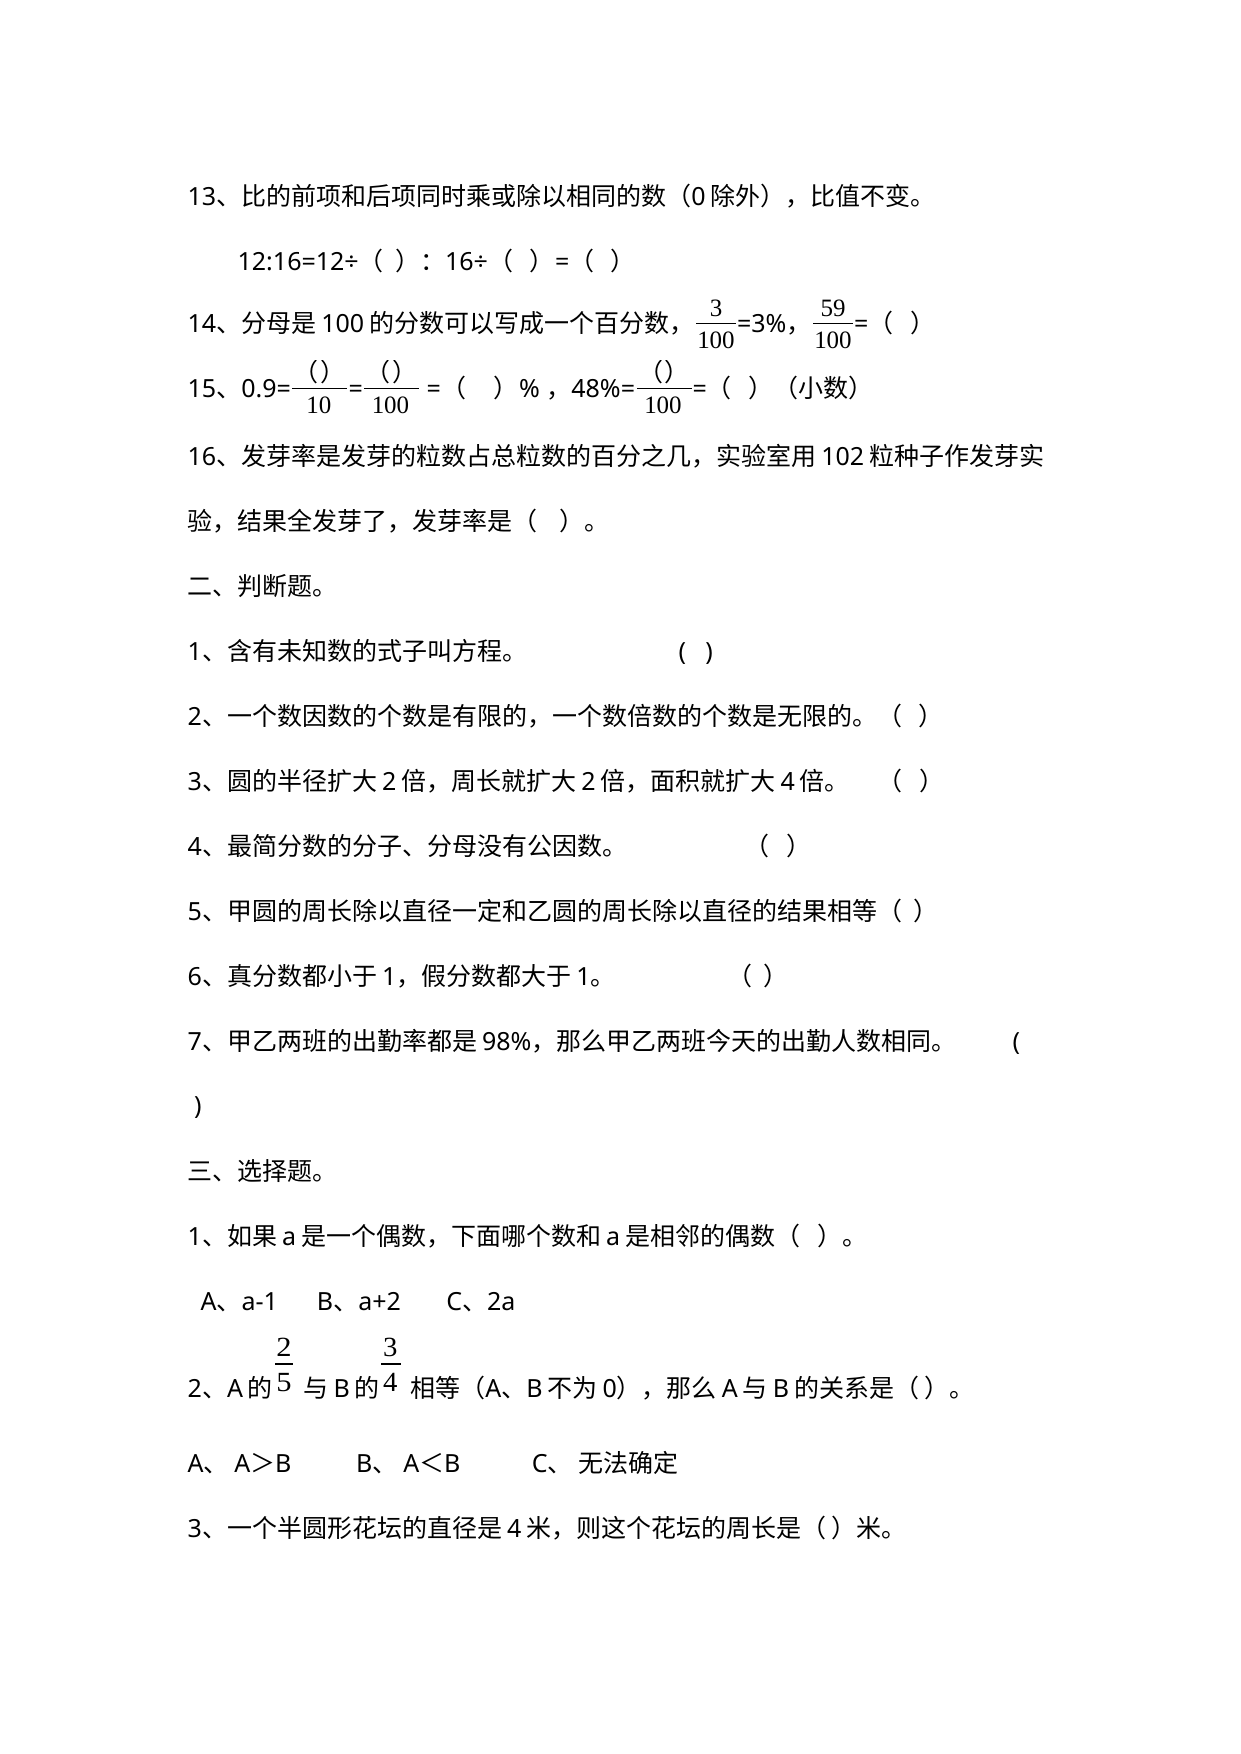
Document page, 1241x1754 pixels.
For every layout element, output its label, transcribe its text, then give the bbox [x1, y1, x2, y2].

text A、a-1 B、a+、 [187, 1267, 1053, 1332]
text 2、一个数因数的个数是有限的，一个数倍数的个数是无限的。（ ） [187, 682, 1053, 747]
text 15、0.9== =（ ）% ，48%==（ ）（小数） [187, 357, 1053, 422]
text 二、判断题。 [187, 552, 1053, 617]
text 6、真分数都小于1，假分数都大于1。 （ ） [187, 942, 1053, 1007]
text 1、如果a是一个偶数，下面哪个数和a是相邻的偶数（ ）。 [187, 1202, 1053, 1267]
text 1、含有未知数的式子叫方程。 ( ) [187, 617, 1053, 682]
text 7、甲乙两班的出勤率都是98%，那么甲乙两班今天的出勤人数相同。 ( ) [187, 1007, 1053, 1137]
text 4、最简分数的分子、分母没有公因数。 （ ） [187, 812, 1053, 877]
text 三、选择题。 [187, 1137, 1053, 1202]
text 3、一个半圆形花坛的直径是，则这个花坛的周长是（ ）米。 [187, 1494, 1053, 1559]
text 16、发芽率是发芽的粒数占总粒数的百分之几，实验室用102粒种子作发芽实验，结果全发芽了，发芽率是（ ）。 [187, 422, 1053, 552]
text 2、A的 与B的 相等（A、B不为0），那么A与B的关系是（ ）。 [187, 1332, 1053, 1429]
text 3、圆的半径扩大2倍，周长就扩大2倍，面积就扩大4倍。 （ ） [187, 747, 1053, 812]
text 13、比的前项和后项同时乘或除以相同的数（0除外），比值不变。12:16=12÷（ ）：16÷（ ）=（ ） [187, 162, 1053, 292]
text 5、甲圆的周长除以直径一定和乙圆的周长除以直径的结果相等（ ） [187, 877, 1053, 942]
text A、 A＞B B、 A＜B C、 无法确定 [187, 1429, 1053, 1494]
text 14、分母是100的分数可以写成一个百分数，=3%，=（ ） [187, 292, 1053, 357]
